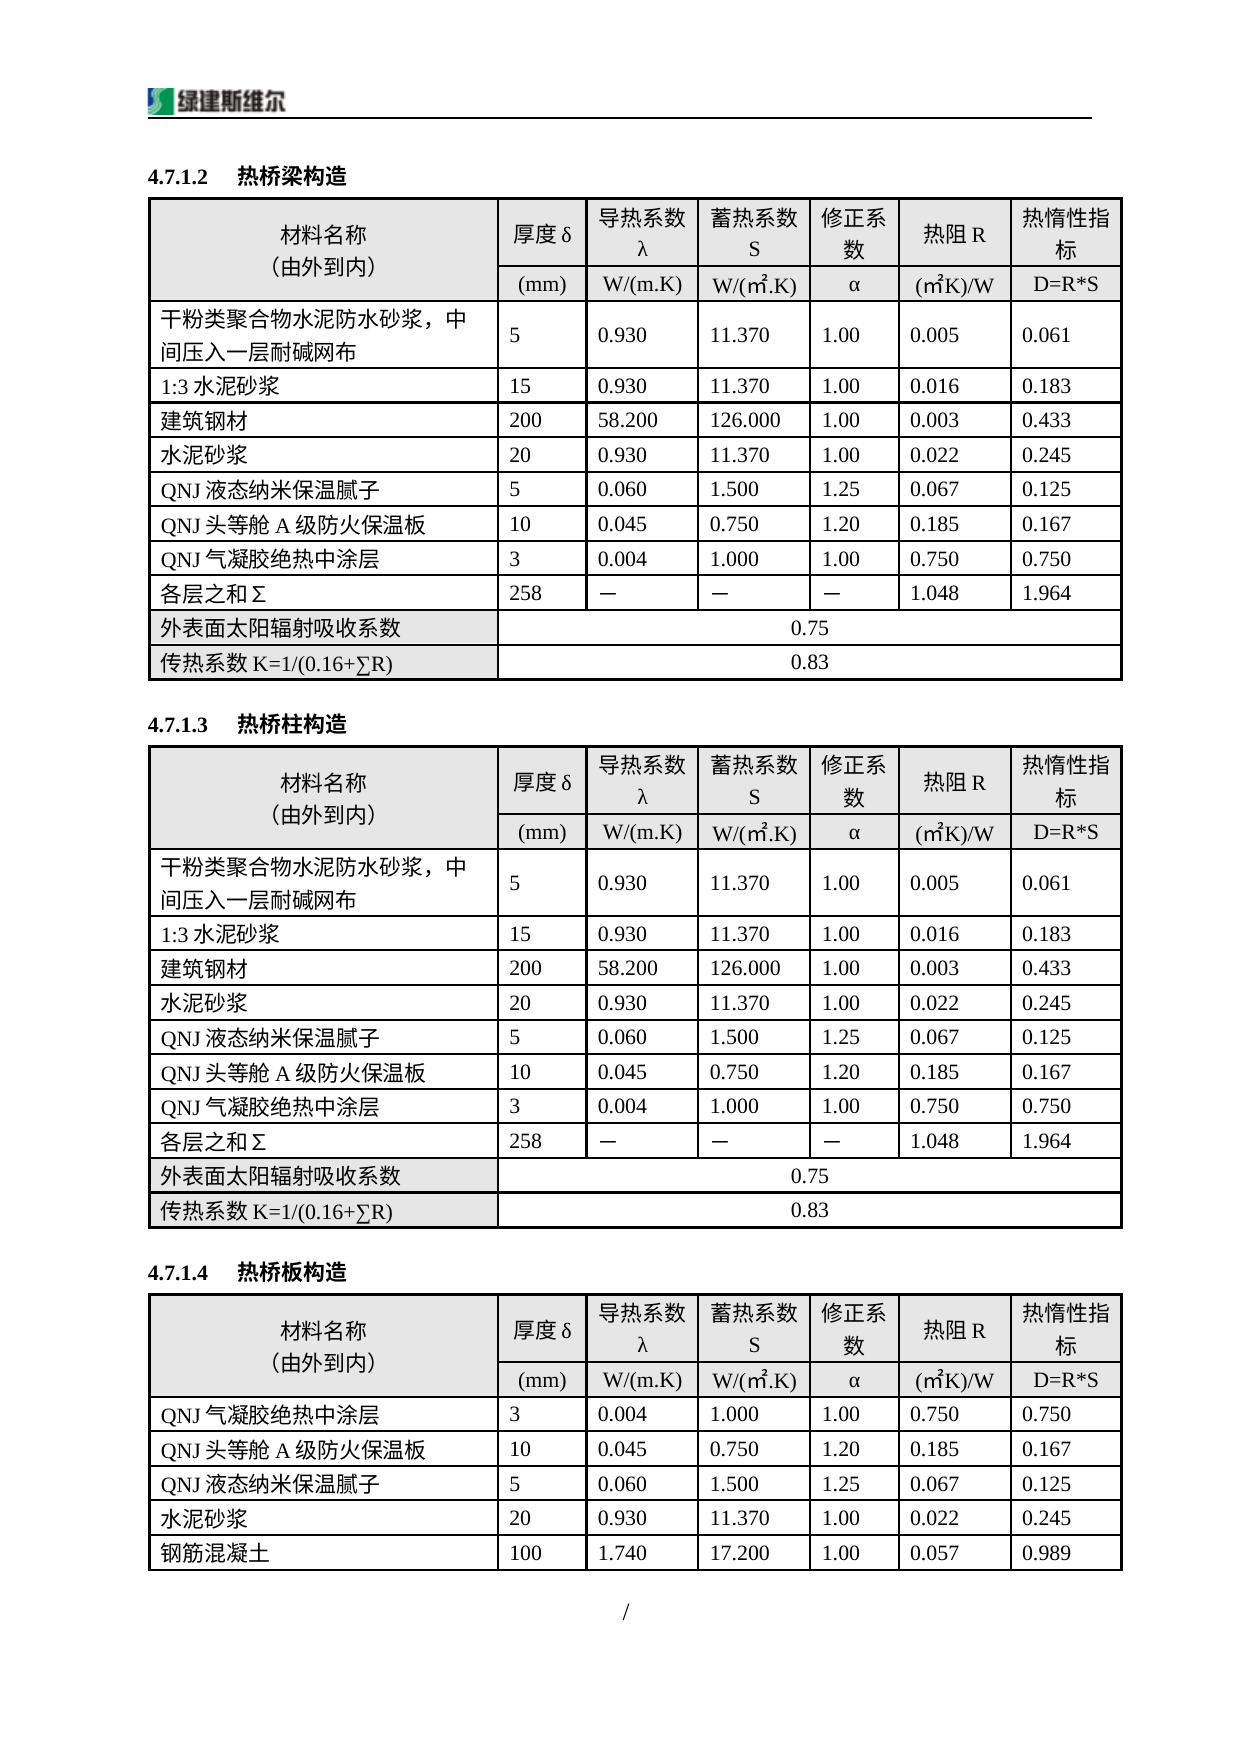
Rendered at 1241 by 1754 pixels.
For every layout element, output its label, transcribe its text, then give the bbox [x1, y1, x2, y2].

table_cell 11.370 [699, 850, 809, 915]
table_cell (mm) [499, 815, 585, 848]
table_cell 0.185 [900, 1432, 1010, 1465]
table_cell 0.83 [499, 646, 1120, 678]
table_cell 0.016 [900, 369, 1010, 401]
table_cell (mm) [499, 1363, 585, 1396]
table_cell 0.930 [588, 917, 697, 949]
table_cell 水泥砂浆 [151, 438, 497, 471]
table_cell 1.00 [811, 1536, 898, 1568]
table_cell 200 [499, 951, 585, 984]
table_cell 0.067 [900, 1021, 1010, 1053]
table_cell 0.167 [1012, 507, 1120, 540]
table_cell 0.83 [499, 1194, 1120, 1226]
table_cell 0.245 [1012, 1501, 1120, 1534]
table_cell 1.00 [811, 369, 898, 401]
table_cell 1.500 [699, 1467, 809, 1499]
table_cell 0.061 [1012, 302, 1120, 367]
table_cell 1.00 [811, 302, 898, 367]
table_header 材料名称 （由外到内） [151, 200, 497, 300]
table_cell 水泥砂浆 [151, 986, 497, 1018]
table_cell 0.125 [1012, 1021, 1120, 1053]
table_cell 0.750 [900, 1398, 1010, 1430]
table_cell 0.750 [699, 507, 809, 540]
table_cell 17.200 [699, 1536, 809, 1568]
table_header 修正系数 [811, 748, 898, 813]
table_cell 1.00 [811, 404, 898, 436]
table_cell 0.060 [588, 1021, 697, 1053]
table_cell (㎡K)/W [900, 815, 1010, 848]
table_header 厚度δ [499, 1296, 585, 1361]
table_cell 20 [499, 438, 585, 471]
table_cell 1.00 [811, 1501, 898, 1534]
table_cell 各层之和∑ [151, 576, 497, 609]
table_cell 0.750 [699, 1055, 809, 1088]
table_cell 5 [499, 302, 585, 367]
table_cell 1.000 [699, 1090, 809, 1122]
table_cell 0.004 [588, 1398, 697, 1430]
table_cell 1.740 [588, 1536, 697, 1568]
table_cell (㎡K)/W [900, 1363, 1010, 1396]
table_cell 10 [499, 1055, 585, 1088]
table_cell 5 [499, 1467, 585, 1499]
table_cell D=R*S [1012, 815, 1120, 848]
table_cell 1:3水泥砂浆 [151, 917, 497, 949]
table_header 热惰性指标 [1012, 1296, 1120, 1361]
table_cell 15 [499, 369, 585, 401]
table_cell 1.00 [811, 1090, 898, 1122]
table_cell D=R*S [1012, 267, 1120, 300]
table_cell 0.750 [699, 1432, 809, 1465]
table_cell 0.022 [900, 986, 1010, 1018]
table_cell － [811, 576, 898, 609]
table_cell 1.964 [1012, 1124, 1120, 1157]
table_header 厚度δ [499, 200, 585, 265]
table_cell (㎡K)/W [900, 267, 1010, 300]
table_cell 0.750 [900, 542, 1010, 574]
table_cell W/(㎡.K) [699, 267, 809, 300]
table_cell 11.370 [699, 302, 809, 367]
table_cell 1.20 [811, 1432, 898, 1465]
table_header 热阻R [900, 1296, 1010, 1361]
table_cell 0.75 [499, 611, 1120, 643]
table_header 导热系数λ [588, 748, 697, 813]
table_cell W/(m.K) [588, 1363, 697, 1396]
table_cell (mm) [499, 267, 585, 300]
table_cell W/(㎡.K) [699, 1363, 809, 1396]
table_cell 1.964 [1012, 576, 1120, 609]
table_cell QNJ头等舱A级防火保温板 [151, 1055, 497, 1088]
table_cell 1.00 [811, 986, 898, 1018]
table_cell 20 [499, 1501, 585, 1534]
table_cell 126.000 [699, 404, 809, 436]
table_cell QNJ气凝胶绝热中涂层 [151, 542, 497, 574]
table_cell 1.048 [900, 1124, 1010, 1157]
table_cell D=R*S [1012, 1363, 1120, 1396]
table_cell 0.185 [900, 507, 1010, 540]
table_cell － [811, 1124, 898, 1157]
table_cell 5 [499, 1021, 585, 1053]
table_cell 1.00 [811, 917, 898, 949]
table_cell 11.370 [699, 1501, 809, 1534]
table_cell 0.067 [900, 1467, 1010, 1499]
table_cell α [811, 815, 898, 848]
table_cell 200 [499, 404, 585, 436]
table_cell 建筑钢材 [151, 951, 497, 984]
table_cell 1.25 [811, 1021, 898, 1053]
table_cell 0.005 [900, 850, 1010, 915]
table_header 热惰性指标 [1012, 200, 1120, 265]
table_cell 10 [499, 507, 585, 540]
table_cell 建筑钢材 [151, 404, 497, 436]
table_header 厚度δ [499, 748, 585, 813]
table_cell 3 [499, 1090, 585, 1122]
table_cell 0.125 [1012, 473, 1120, 505]
table_cell 0.057 [900, 1536, 1010, 1568]
table_cell 传热系数K=1/(0.16+∑R) [151, 646, 497, 678]
table_cell 11.370 [699, 438, 809, 471]
table_cell 0.930 [588, 986, 697, 1018]
table_cell 0.433 [1012, 404, 1120, 436]
table_header 导热系数λ [588, 1296, 697, 1361]
table_header 热惰性指标 [1012, 748, 1120, 813]
table_cell 0.245 [1012, 986, 1120, 1018]
table_header 热阻R [900, 200, 1010, 265]
table_cell 0.750 [1012, 1090, 1120, 1122]
table_cell 钢筋混凝土 [151, 1536, 497, 1568]
table_cell 3 [499, 542, 585, 574]
table_cell 5 [499, 473, 585, 505]
table_cell 1:3水泥砂浆 [151, 369, 497, 401]
table_cell QNJ气凝胶绝热中涂层 [151, 1090, 497, 1122]
table_cell W/(m.K) [588, 267, 697, 300]
table_cell QNJ液态纳米保温腻子 [151, 1021, 497, 1053]
table_cell 258 [499, 1124, 585, 1157]
table_cell 0.750 [1012, 542, 1120, 574]
table_cell 0.930 [588, 438, 697, 471]
table_cell 0.167 [1012, 1055, 1120, 1088]
table_cell 外表面太阳辐射吸收系数 [151, 611, 497, 643]
table_header 材料名称 （由外到内） [151, 748, 497, 848]
table_cell 0.003 [900, 404, 1010, 436]
subtitle 热桥板构造 [148, 1254, 1092, 1287]
table_cell 0.433 [1012, 951, 1120, 984]
table_cell 100 [499, 1536, 585, 1568]
table_cell 水泥砂浆 [151, 1501, 497, 1534]
table_cell 1.000 [699, 542, 809, 574]
table_cell 1.20 [811, 1055, 898, 1088]
table_cell 0.060 [588, 473, 697, 505]
table_cell 1.25 [811, 1467, 898, 1499]
table_cell 0.045 [588, 507, 697, 540]
table_cell 0.750 [900, 1090, 1010, 1122]
table_cell 1.20 [811, 507, 898, 540]
table_cell 11.370 [699, 917, 809, 949]
table_cell 126.000 [699, 951, 809, 984]
table_cell 0.067 [900, 473, 1010, 505]
table_cell 11.370 [699, 369, 809, 401]
table_cell 1.00 [811, 850, 898, 915]
table_cell － [588, 1124, 697, 1157]
table_cell QNJ气凝胶绝热中涂层 [151, 1398, 497, 1430]
table_cell 0.045 [588, 1055, 697, 1088]
table_cell 0.003 [900, 951, 1010, 984]
table_cell 3 [499, 1398, 585, 1430]
table_cell 0.185 [900, 1055, 1010, 1088]
table_cell 1.500 [699, 473, 809, 505]
table_cell 0.005 [900, 302, 1010, 367]
table_cell － [699, 1124, 809, 1157]
table_cell 外表面太阳辐射吸收系数 [151, 1159, 497, 1191]
table_header 蓄热系数S [699, 748, 809, 813]
table_cell 0.016 [900, 917, 1010, 949]
table_cell 20 [499, 986, 585, 1018]
table_header 热阻R [900, 748, 1010, 813]
table_cell 58.200 [588, 951, 697, 984]
table_cell 0.004 [588, 1090, 697, 1122]
table_cell 1.500 [699, 1021, 809, 1053]
table_cell 1.00 [811, 951, 898, 984]
table_cell 1.25 [811, 473, 898, 505]
table_cell 0.930 [588, 850, 697, 915]
table_cell 0.930 [588, 369, 697, 401]
table_cell － [699, 576, 809, 609]
table_cell 0.183 [1012, 917, 1120, 949]
table_cell 0.045 [588, 1432, 697, 1465]
table_header 修正系数 [811, 1296, 898, 1361]
table_cell 0.183 [1012, 369, 1120, 401]
subtitle 热桥梁构造 [148, 158, 1092, 191]
table_cell 258 [499, 576, 585, 609]
table_cell 58.200 [588, 404, 697, 436]
table_cell W/(m.K) [588, 815, 697, 848]
table_cell 1.00 [811, 542, 898, 574]
table_cell 0.022 [900, 438, 1010, 471]
table_cell 15 [499, 917, 585, 949]
table_cell 0.930 [588, 1501, 697, 1534]
table_cell 干粉类聚合物水泥防水砂浆，中间压入一层耐碱网布 [151, 302, 497, 367]
table_header 材料名称 （由外到内） [151, 1296, 497, 1396]
table_cell 0.061 [1012, 850, 1120, 915]
table_cell 1.048 [900, 576, 1010, 609]
table_cell QNJ头等舱A级防火保温板 [151, 1432, 497, 1465]
table_cell 0.75 [499, 1159, 1120, 1191]
table_cell W/(㎡.K) [699, 815, 809, 848]
table_cell QNJ头等舱A级防火保温板 [151, 507, 497, 540]
table_cell 0.004 [588, 542, 697, 574]
table_cell 1.000 [699, 1398, 809, 1430]
subtitle 热桥柱构造 [148, 706, 1092, 739]
table_cell α [811, 267, 898, 300]
table_cell 0.750 [1012, 1398, 1120, 1430]
table_cell 1.00 [811, 1398, 898, 1430]
table_cell 0.060 [588, 1467, 697, 1499]
table_header 蓄热系数S [699, 1296, 809, 1361]
table_header 蓄热系数S [699, 200, 809, 265]
table_cell 10 [499, 1432, 585, 1465]
table_cell QNJ液态纳米保温腻子 [151, 473, 497, 505]
table_cell 1.00 [811, 438, 898, 471]
table_cell QNJ液态纳米保温腻子 [151, 1467, 497, 1499]
table_cell 0.167 [1012, 1432, 1120, 1465]
table_cell 0.245 [1012, 438, 1120, 471]
table_cell 5 [499, 850, 585, 915]
table_cell 0.989 [1012, 1536, 1120, 1568]
table_cell 0.930 [588, 302, 697, 367]
table_header 导热系数λ [588, 200, 697, 265]
table_cell α [811, 1363, 898, 1396]
table_cell 0.125 [1012, 1467, 1120, 1499]
table_cell － [588, 576, 697, 609]
table_cell 传热系数K=1/(0.16+∑R) [151, 1194, 497, 1226]
table_cell 各层之和∑ [151, 1124, 497, 1157]
table_header 修正系数 [811, 200, 898, 265]
table_cell 干粉类聚合物水泥防水砂浆，中间压入一层耐碱网布 [151, 850, 497, 915]
picture [147, 88, 289, 115]
table_cell 0.022 [900, 1501, 1010, 1534]
table_cell 11.370 [699, 986, 809, 1018]
